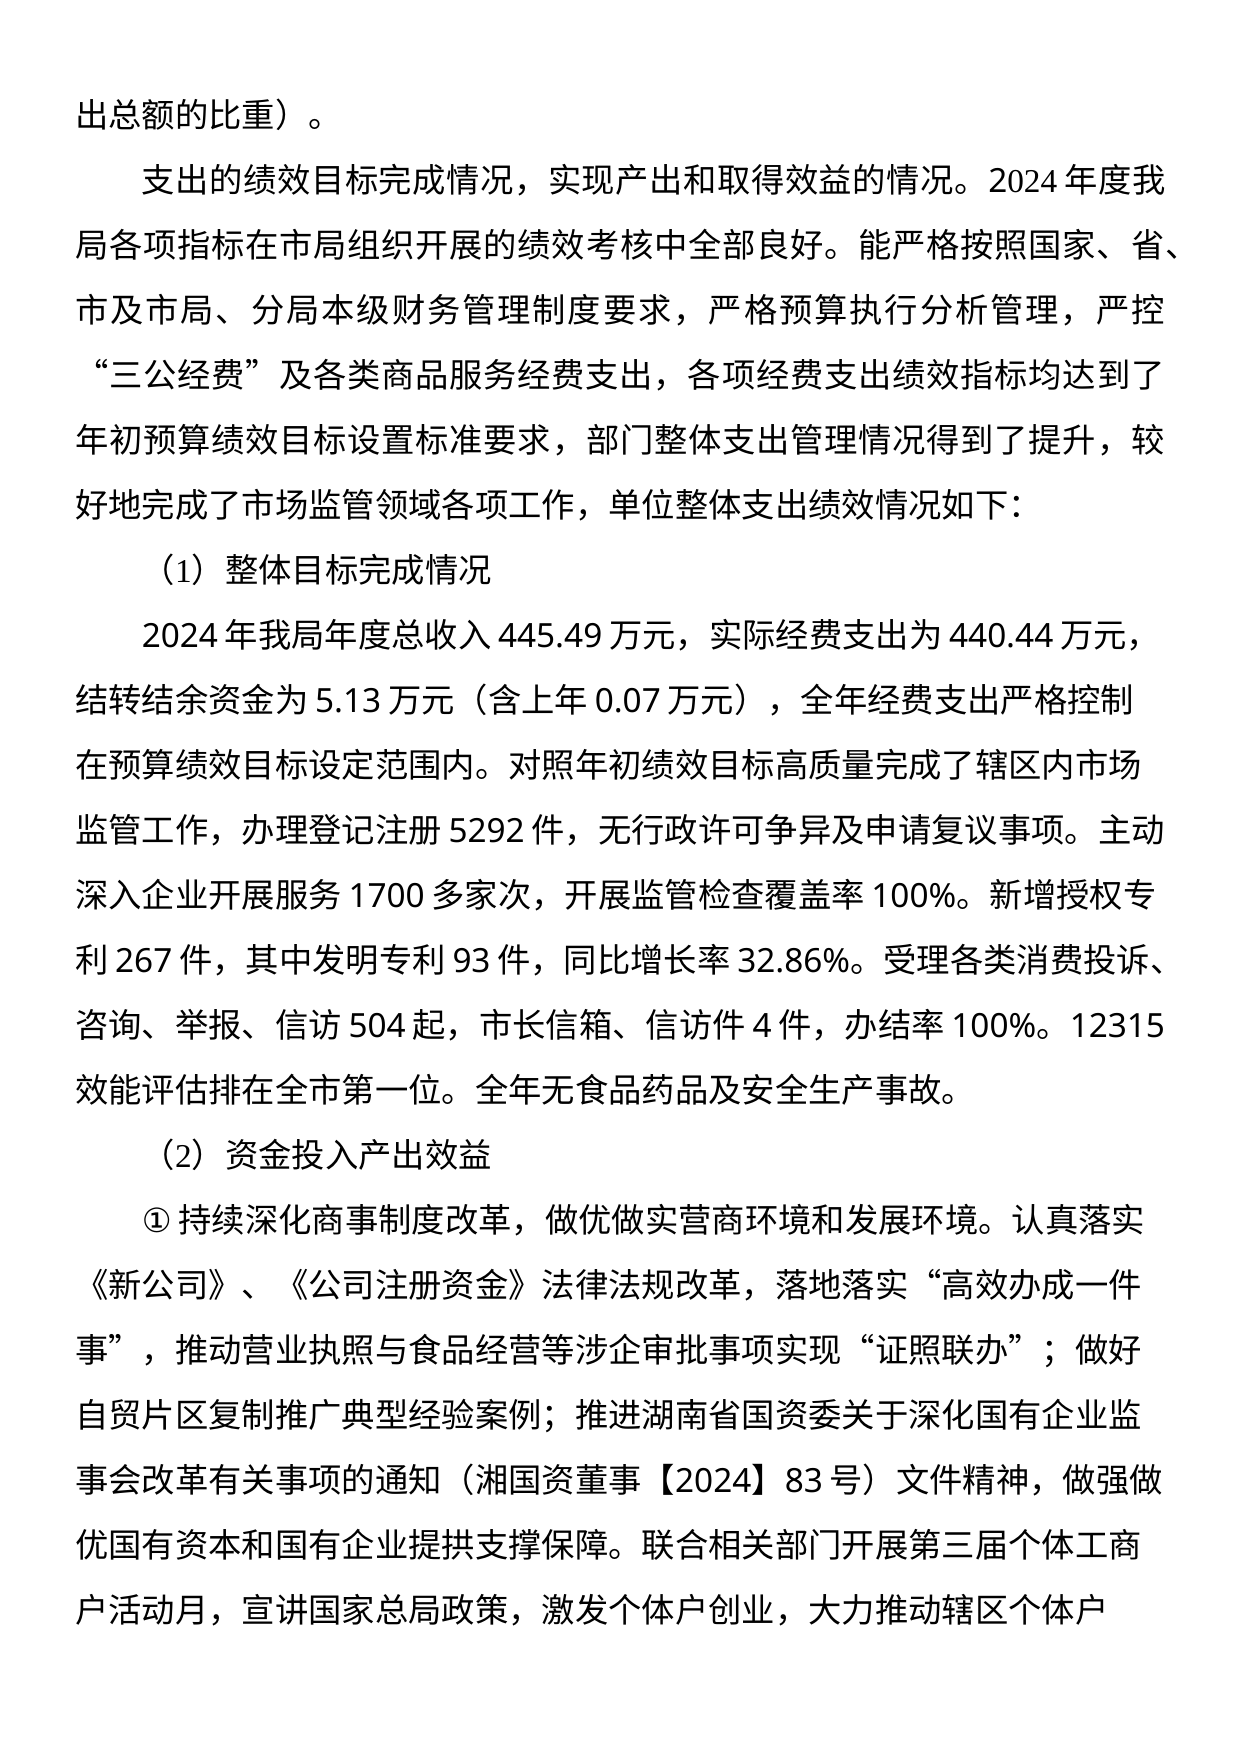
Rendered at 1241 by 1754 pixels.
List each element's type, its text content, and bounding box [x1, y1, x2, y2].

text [75, 1186, 1165, 1641]
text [75, 81, 1165, 146]
text 支出的绩效目标完成情况，实现产出和取得效益的情况。2024年度我局各项指标在市局组织开展的绩效考核中全部良好。能严格按照国家、省、市及市局、分局本级财务管理制度要求，严格预算执行分析管理，严控“三公经费”及各类商品服务经费支出，各项经费支出绩效指标均达到了年初预算绩效目标设置标准要求，部门整体支出管理情况得到了提升，较好地完成了市场监管领域各项工作，单位整体支出绩效情况如下： [75, 146, 1165, 536]
text 2024年我局年度总收入445.49万元，实际经费支出为440.44万元，结转结余资金为5.13万元（含上年0.07万元），全年经费支出严格控制在预算绩效目标设定范围内。对照年初绩效目标高质量完成了辖区内市场监管工作，办理登记注册5292件，无行政许可争异及申请复议事项。主动深入企业开展服务1700多家次，开展监管检查覆盖率100%。新增授权专利267件，其中发明专利93件，同比增长率32.86%。受理各类消费投诉、咨询、举报、信访504起，市长信箱、信访件4件，办结率100%。12315效能评估排在全市第一位。全年无食品药品及安全生产事故。 [75, 601, 1165, 1121]
list （1）整体目标完成情况 [75, 536, 1165, 601]
list （2）资金投入产出效益 [75, 1121, 1165, 1186]
